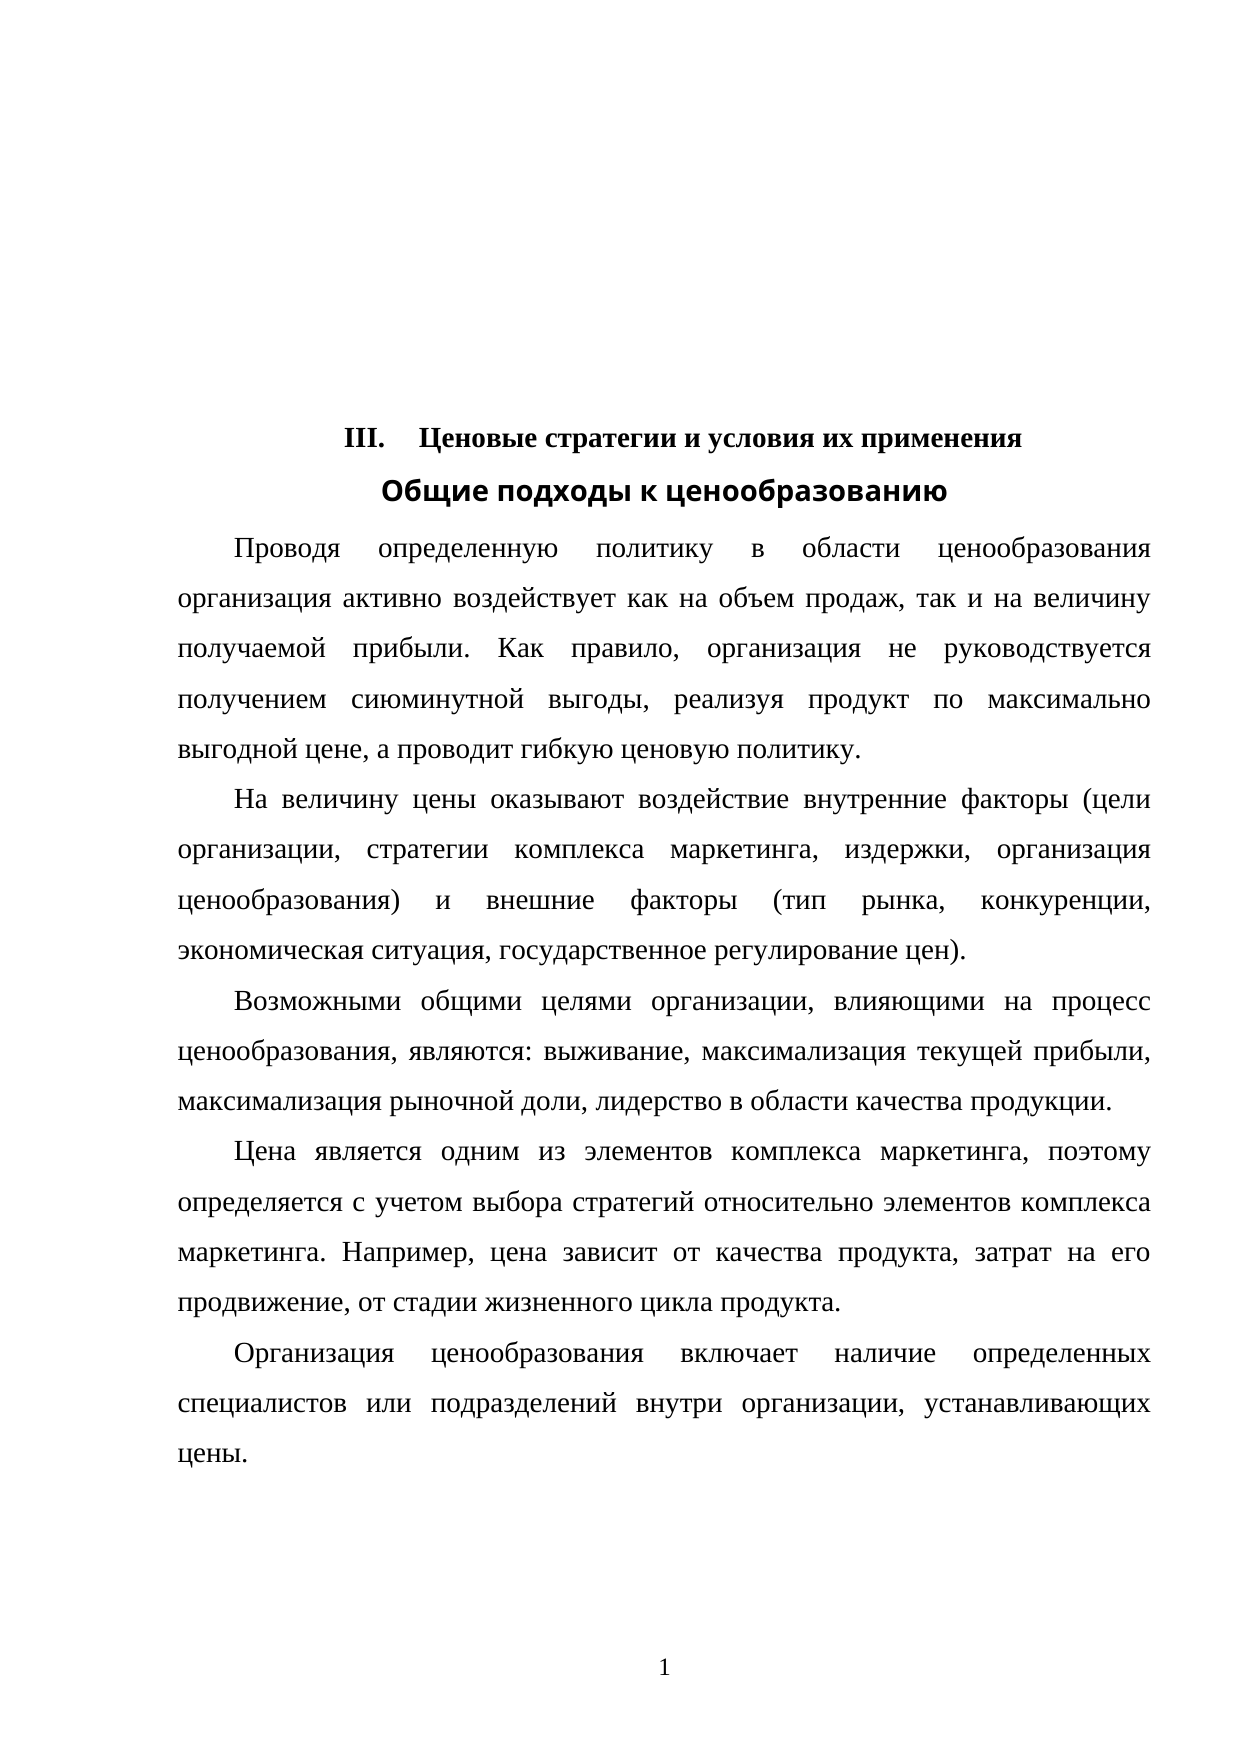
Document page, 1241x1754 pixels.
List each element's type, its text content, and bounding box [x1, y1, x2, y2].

text На величину цены оказывают воздействие внутренние факторы (цели организации, стратегии комплекса маркетинга, издержки, организация ценообразования) и внешние факторы (тип рынка, конкуренции, экономическая ситуация, государственное регулирование цен). [177, 781, 1152, 966]
text Организация ценообразования включает наличие определенных специалистов или подразделений внутри организации, устанавливающих цены. [177, 1335, 1152, 1469]
text Цена является одним из элементов комплекса маркетинга, поэтому определяется с учетом выбора стратегий относительно элементов комплекса маркетинга. Например, цена зависит от качества продукта, затрат на его продвижение, от стадии жизненного цикла продукта. [177, 1133, 1152, 1318]
text Проводя определенную политику в области ценообразования организация активно воздействует как на объем продаж, так и на величину получаемой прибыли. Как правило, организация не руководствуется получением сиюминутной выгоды, реализуя продукт по максимально выгодной цене, а проводит гибкую ценовую политику. [177, 530, 1152, 764]
list Ценовые стратегии и условия их применения [215, 420, 1152, 453]
subtitle Общие подходы к ценообразованию [177, 470, 1152, 510]
text Возможными общими целями организации, влияющими на процесс ценообразования, являются: выживание, максимализация текущей прибыли, максимализация рыночной доли, лидерство в области качества продукции. [177, 983, 1152, 1117]
